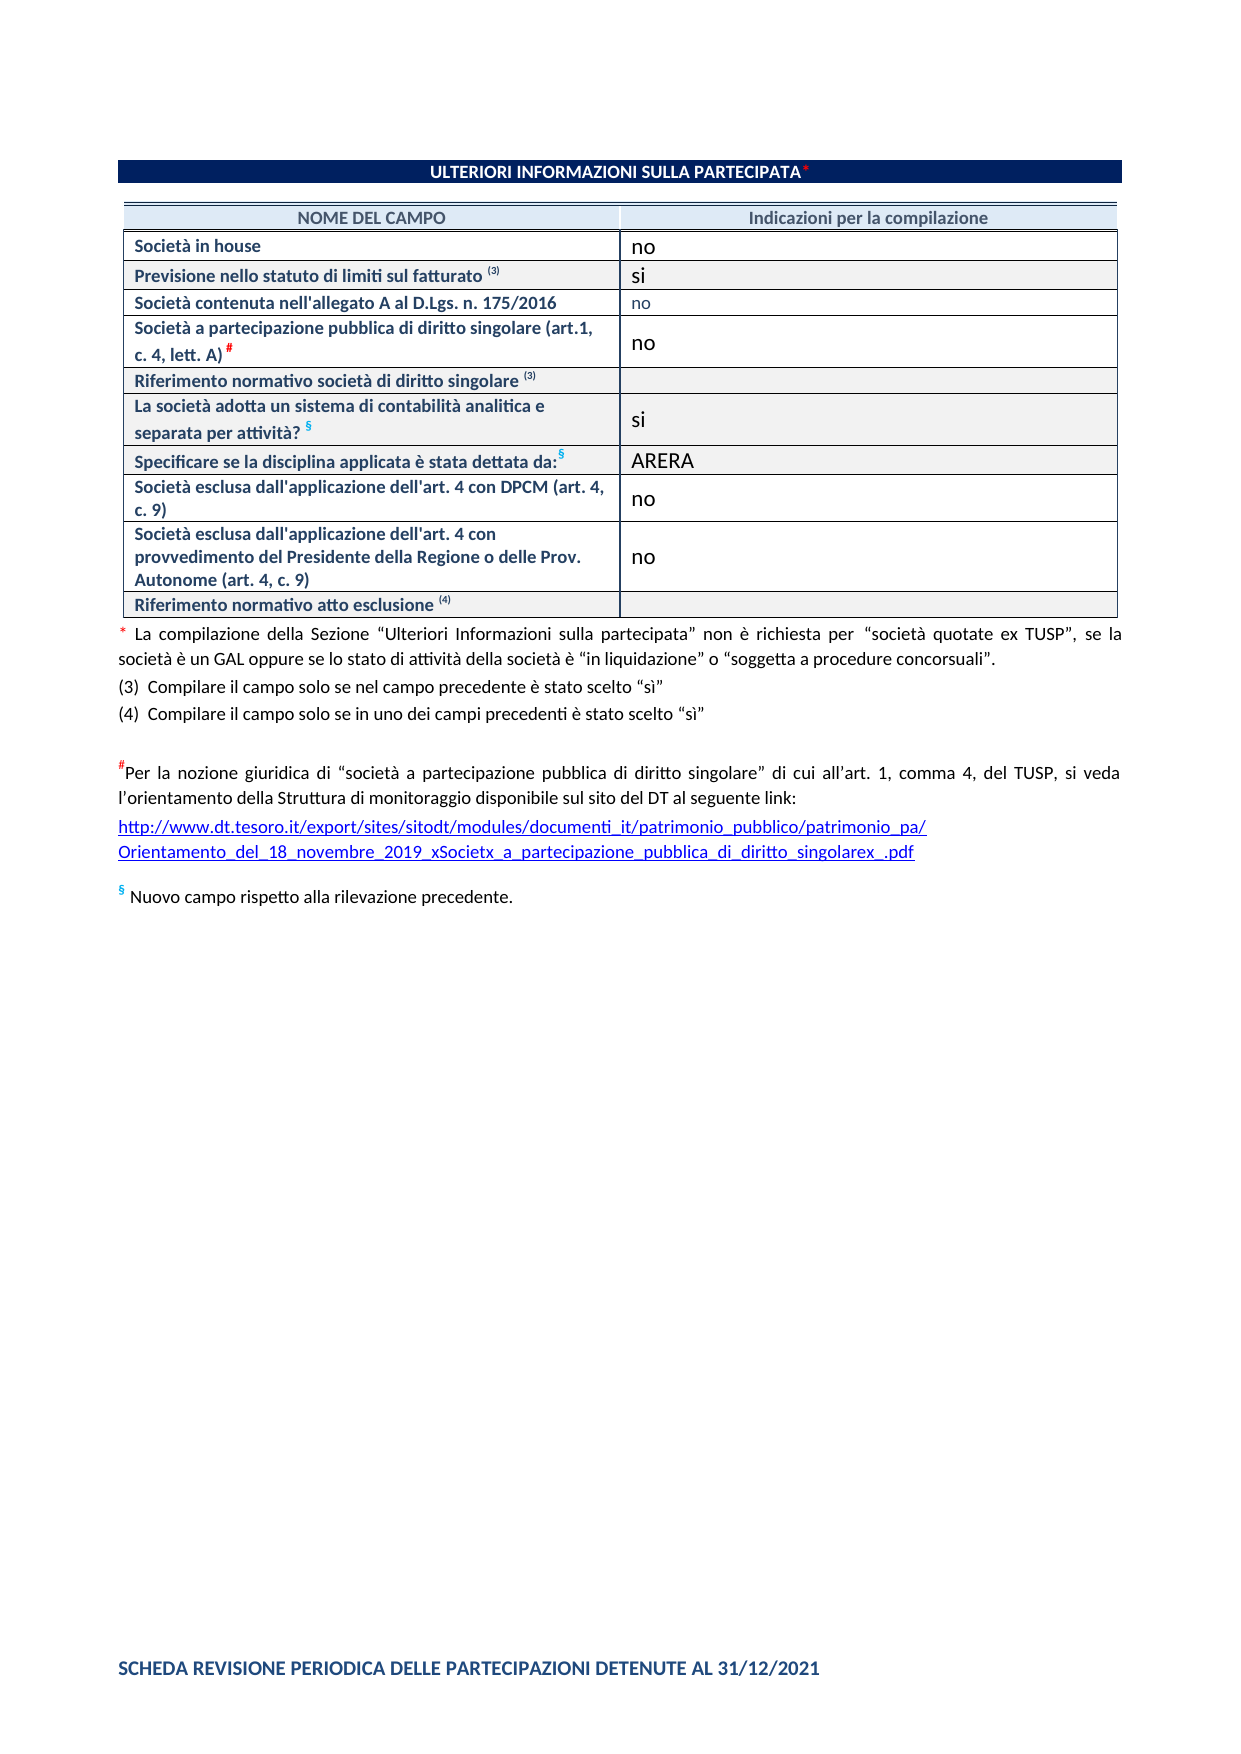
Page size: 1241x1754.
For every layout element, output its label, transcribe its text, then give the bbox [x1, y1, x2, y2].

table_cell Società esclusa dall'applicazione dell'art. 4 con DPCM (art. 4, c. 9) [124, 475, 619, 521]
table_header NOME DEL CAMPO [124, 206, 619, 229]
text http://www.dt.tesoro.it/export/sites/sitodt/modules/documenti_it/patrimonio_pubblico/patrimonio_pa/Orientamento_del_18_novembre_2019_xSocietx_a_partecipazione_pubblica_di_diritto_singolarex_.pdf [118, 815, 1122, 863]
table_header Indicazioni per la compilazione [621, 206, 1117, 229]
table_cell [621, 592, 1117, 617]
table_cell Riferimento normativo atto esclusione (4) [124, 592, 619, 617]
text § Nuovo campo rispetto alla rilevazione precedente. [118, 881, 1122, 909]
table_cell Società a partecipazione pubblica di diritto singolare (art.1, c. 4, lett. A) # [124, 316, 619, 367]
text #Per la nozione giuridica di “società a partecipazione pubblica di diritto singolare” di cui all’art. 1, comma 4, del TUSP, si veda l’orientamento della Struttura di monitoraggio disponibile sul sito del DT al seguente link: [118, 757, 1122, 809]
list Compilare il campo solo se nel campo precedente è stato scelto “sì” [118, 676, 1122, 698]
table_cell Riferimento normativo società di diritto singolare (3) [124, 368, 619, 393]
table_cell Società esclusa dall'applicazione dell'art. 4 con provvedimento del Presidente della Regione o delle Prov. Autonome (art. 4, c. 9) [124, 522, 619, 591]
table_cell Società in house [124, 232, 619, 260]
text * La compilazione della Sezione “Ulteriori Informazioni sulla partecipata” non è richiesta per “società quotate ex TUSP”, se la società è un GAL oppure se lo stato di attività della società è “in liquidazione” o “soggetta a procedure concorsuali”. [118, 622, 1122, 669]
table_cell [621, 368, 1117, 393]
list Compilare il campo solo se in uno dei campi precedenti è stato scelto “sì” [118, 703, 1122, 726]
table_cell La società adotta un sistema di contabilità analitica e separata per attività? § [124, 394, 619, 445]
table_cell Società contenuta nell'allegato A al D.Lgs. n. 175/2016 [124, 290, 619, 315]
table_cell Previsione nello statuto di limiti sul fatturato (3) [124, 261, 619, 289]
text ULTERIORI INFORMAZIONI SULLA PARTECIPATA* [118, 160, 1122, 183]
table_cell Specificare se la disciplina applicata è stata dettata da:§ [124, 446, 619, 474]
table_cell no [621, 290, 1117, 315]
